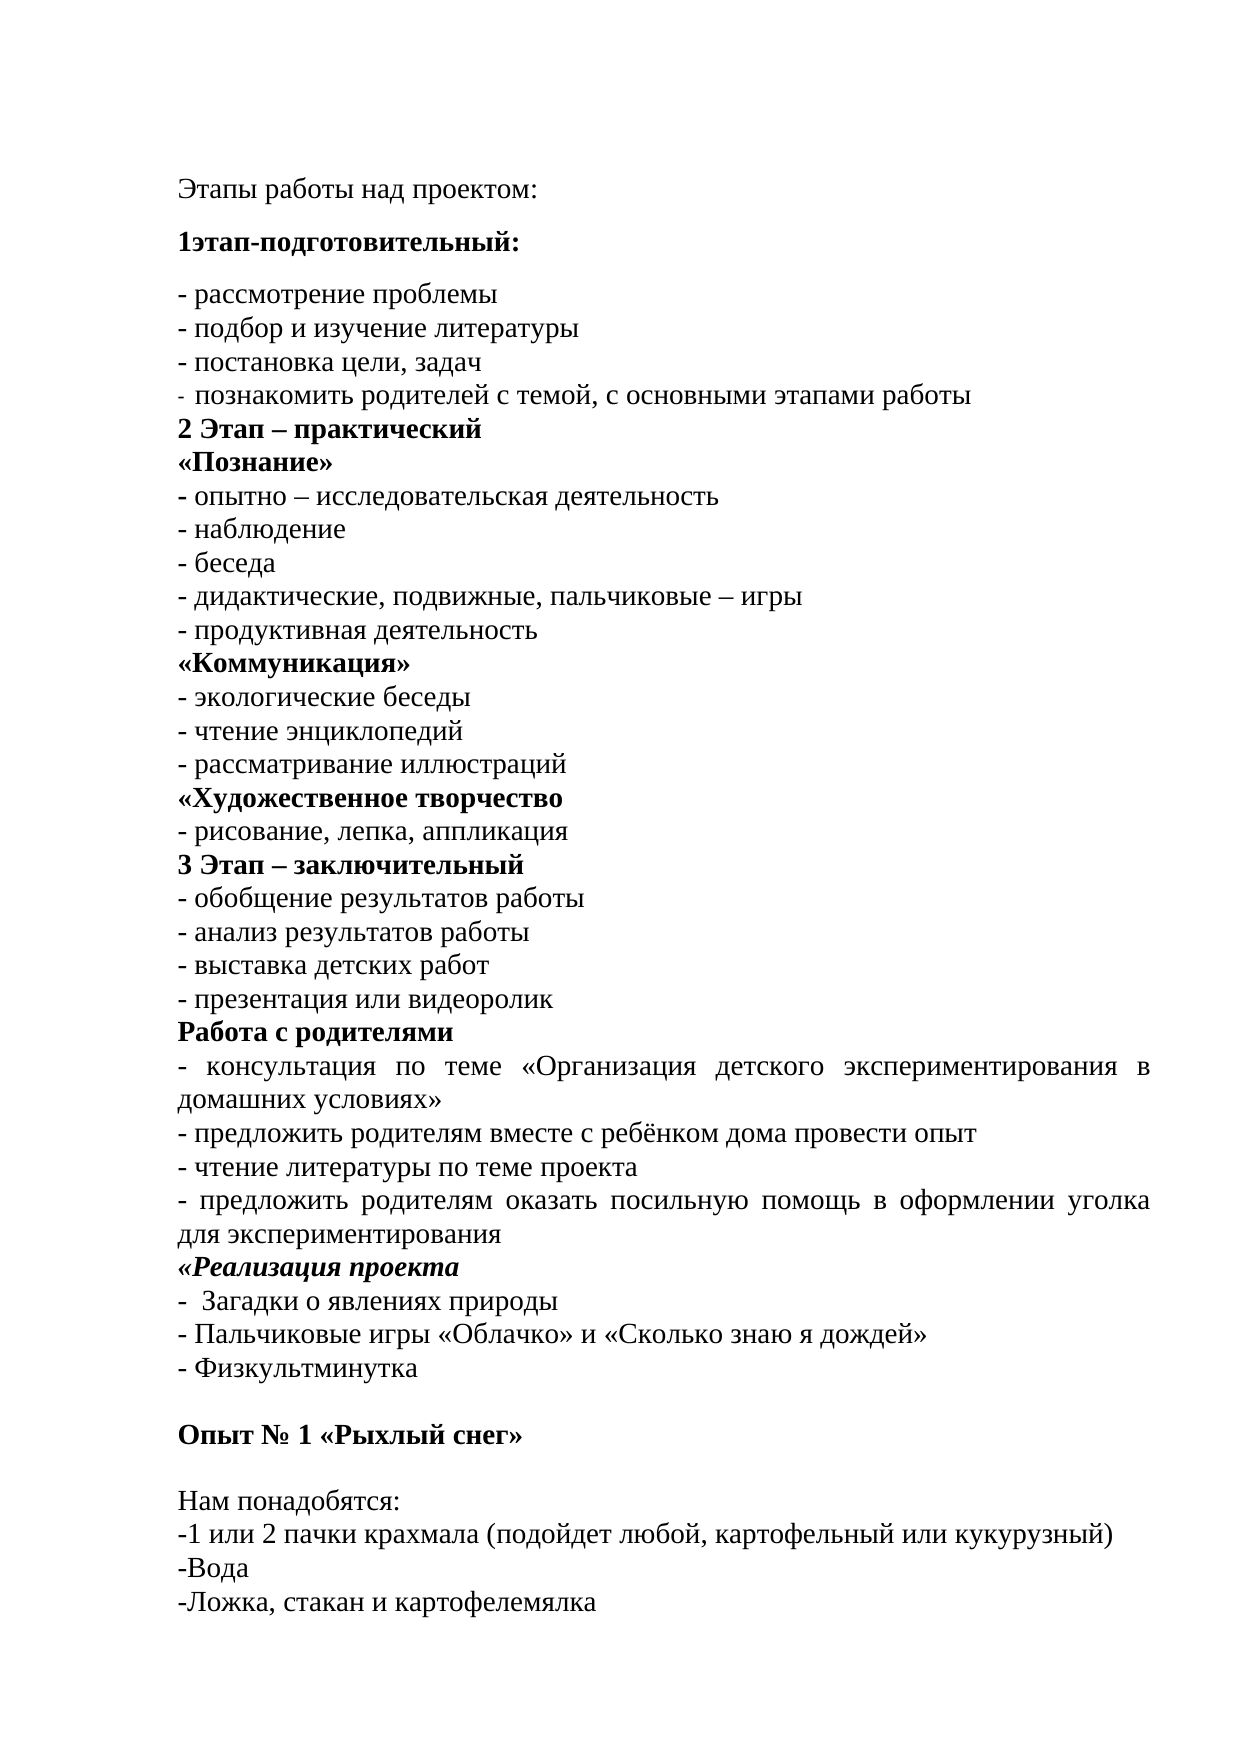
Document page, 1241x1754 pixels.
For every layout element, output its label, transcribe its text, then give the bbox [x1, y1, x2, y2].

text - постановка цели, задач [177, 344, 1152, 377]
text - Пальчиковые игры «Облачко» и «Сколько знаю я дождей» [177, 1316, 1152, 1350]
text - продуктивная деятельность [177, 612, 1152, 646]
text - чтение литературы по теме проекта [177, 1149, 1152, 1182]
text - опытно – исследовательская деятельность [177, 478, 1152, 511]
text - чтение энциклопедий [177, 713, 1152, 746]
text - презентация или видеоролик [177, 981, 1152, 1014]
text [177, 1451, 1152, 1617]
text «Реализация проекта [177, 1249, 1152, 1283]
text - предложить родителям оказать посильную помощь в оформлении уголка для экспериментирования [177, 1182, 1152, 1249]
text - консультация по теме «Организация детского экспериментирования в домашних условиях» [177, 1048, 1152, 1115]
text - подбор и изучение литературы [177, 310, 1152, 344]
text - наблюдение [177, 511, 1152, 545]
text - познакомить родителей с темой, с основными этапами работы [177, 377, 1152, 411]
text «Познание» [177, 444, 1152, 478]
text - беседа [177, 545, 1152, 578]
text - выставка детских работ [177, 947, 1152, 981]
text - рассмотрение проблемы [177, 277, 1152, 310]
text «Художественное творчество [177, 780, 1152, 813]
text 1этап-подготовительный: [177, 224, 1152, 257]
text - анализ результатов работы [177, 914, 1152, 947]
text 3 Этап – заключительный [177, 847, 1152, 880]
text - рассматривание иллюстраций [177, 746, 1152, 780]
text - обобщение результатов работы [177, 880, 1152, 914]
text - Загадки о явлениях природы [177, 1283, 1152, 1316]
text - экологические беседы [177, 679, 1152, 713]
text Опыт № 1 «Рыхлый снег» [177, 1417, 1152, 1451]
text Работа с родителями [177, 1014, 1152, 1048]
text 2 Этап – практический [177, 411, 1152, 444]
text - Физкультминутка [177, 1350, 1152, 1383]
text - предложить родителям вместе с ребёнком дома провести опыт [177, 1115, 1152, 1149]
text «Коммуникация» [177, 646, 1152, 679]
text Этапы работы над проектом: [177, 171, 1152, 204]
text - дидактические, подвижные, пальчиковые – игры [177, 578, 1152, 612]
text - рисование, лепка, аппликация [177, 813, 1152, 847]
